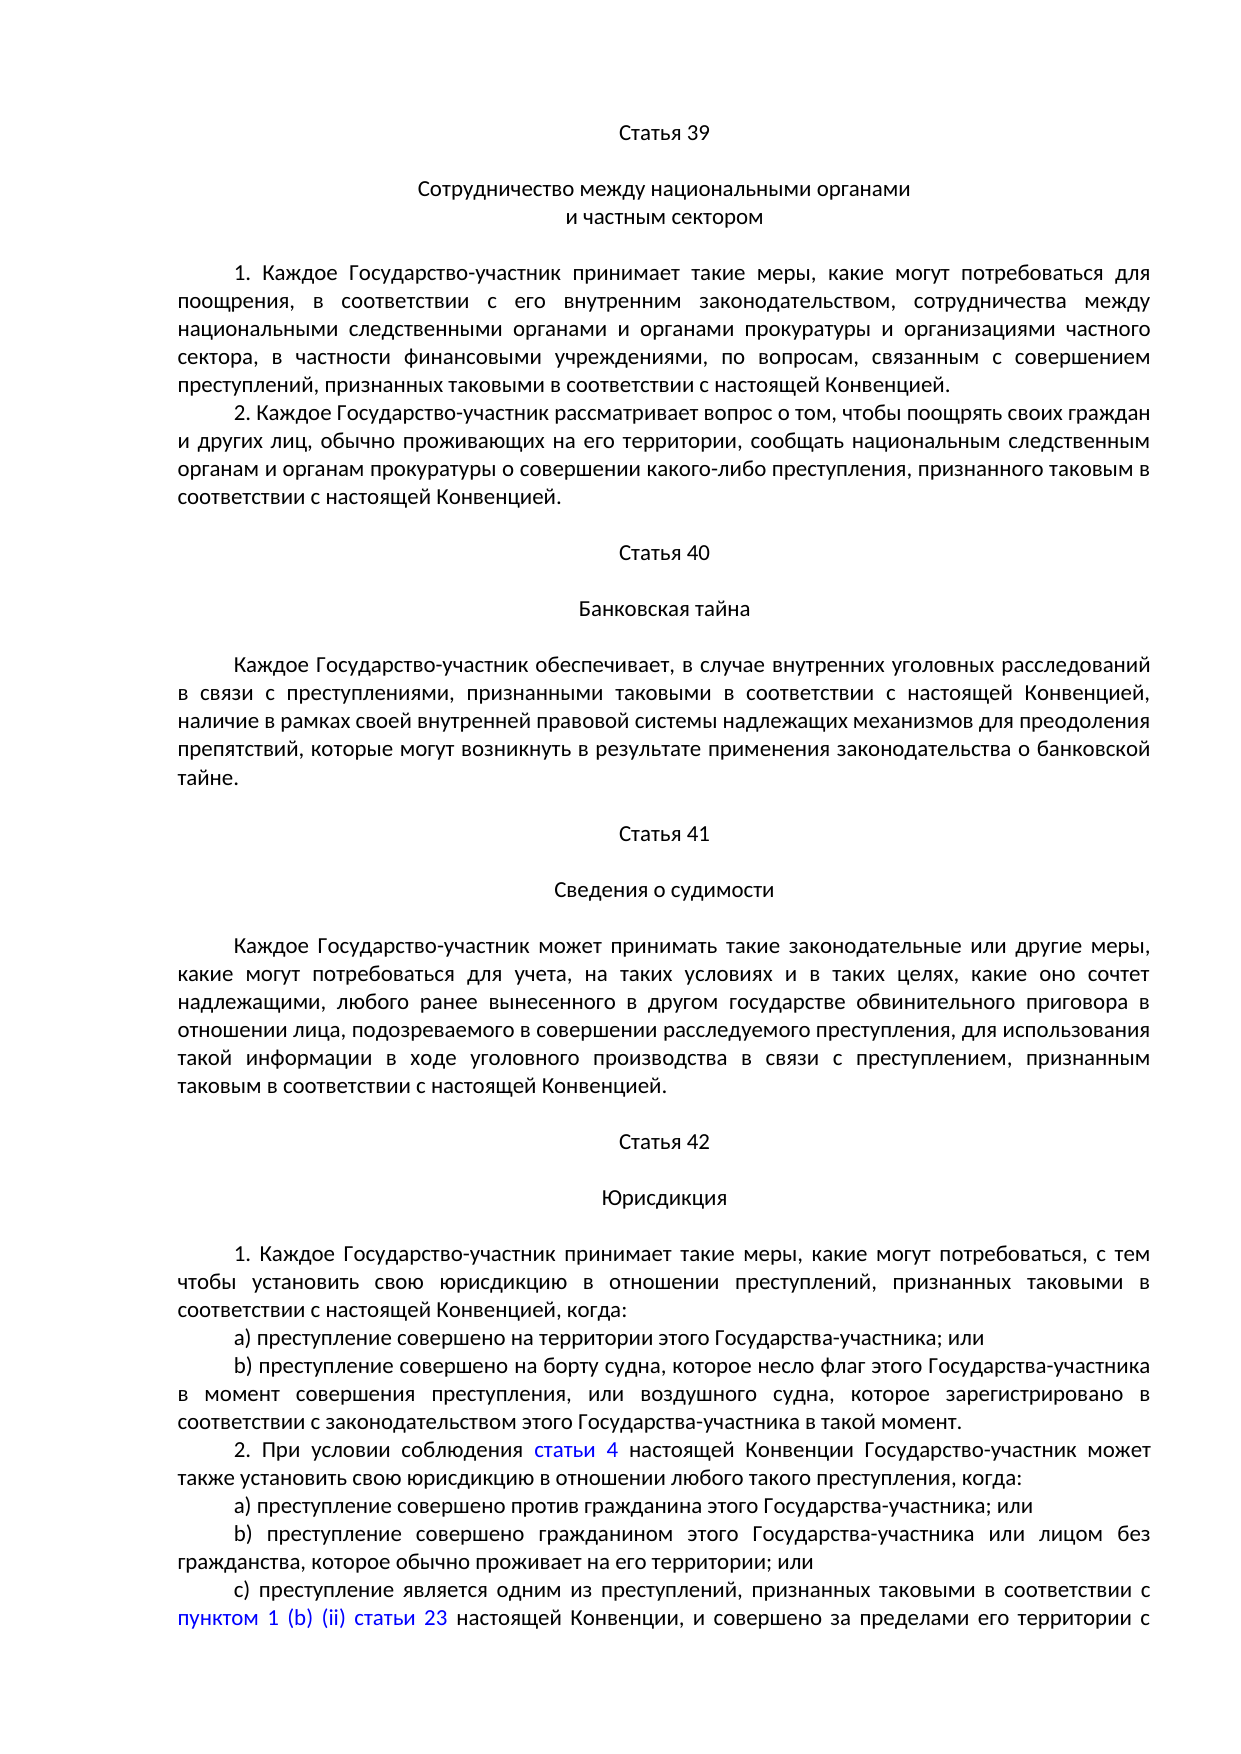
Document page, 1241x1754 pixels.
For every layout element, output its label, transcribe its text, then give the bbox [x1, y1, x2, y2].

text Каждое Государство-участник может принимать такие законодательные или другие меры, какие могут потребоваться для учета, на таких условиях и в таких целях, какие оно сочтет надлежащими, любого ранее вынесенного в другом государстве обвинительного приговора в отношении лица, подозреваемого в совершении расследуемого преступления, для использования такой информации в ходе уголовного производства в связи с преступлением, признанным таковым в соответствии с настоящей Конвенцией. [177, 931, 1152, 1099]
text Статья 40 [177, 538, 1152, 566]
text 1. Каждое Государство-участник принимает такие меры, какие могут потребоваться, с тем чтобы установить свою юрисдикцию в отношении преступлений, признанных таковыми в соответствии с настоящей Конвенцией, когда: [177, 1239, 1152, 1323]
text Статья 41 [177, 819, 1152, 847]
text Статья 39 [177, 118, 1152, 146]
text и частным сектором [177, 202, 1152, 230]
text a) преступление совершено на территории этого Государства-участника; или [177, 1323, 1152, 1351]
text 2. При условии соблюдения статьи 4 настоящей Конвенции Государство-участник может также установить свою юрисдикцию в отношении любого такого преступления, когда: [177, 1435, 1152, 1491]
text b) преступление совершено гражданином этого Государства-участника или лицом без гражданства, которое обычно проживает на его территории; или [177, 1519, 1152, 1575]
text Каждое Государство-участник обеспечивает, в случае внутренних уголовных расследований в связи с преступлениями, признанными таковыми в соответствии с настоящей Конвенцией, наличие в рамках своей внутренней правовой системы надлежащих механизмов для преодоления препятствий, которые могут возникнуть в результате применения законодательства о банковской тайне. [177, 651, 1152, 791]
text b) преступление совершено на борту судна, которое несло флаг этого Государства-участника в момент совершения преступления, или воздушного судна, которое зарегистрировано в соответствии с законодательством этого Государства-участника в такой момент. [177, 1351, 1152, 1435]
text Юрисдикция [177, 1183, 1152, 1211]
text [177, 1575, 1152, 1631]
text 1. Каждое Государство-участник принимает такие меры, какие могут потребоваться для поощрения, в соответствии с его внутренним законодательством, сотрудничества между национальными следственными органами и органами прокуратуры и организациями частного сектора, в частности финансовыми учреждениями, по вопросам, связанным с совершением преступлений, признанных таковыми в соответствии с настоящей Конвенцией. [177, 258, 1152, 398]
text Сотрудничество между национальными органами [177, 174, 1152, 202]
text Статья 42 [177, 1127, 1152, 1155]
text 2. Каждое Государство-участник рассматривает вопрос о том, чтобы поощрять своих граждан и других лиц, обычно проживающих на его территории, сообщать национальным следственным органам и органам прокуратуры о совершении какого-либо преступления, признанного таковым в соответствии с настоящей Конвенцией. [177, 398, 1152, 510]
text Банковская тайна [177, 594, 1152, 622]
text a) преступление совершено против гражданина этого Государства-участника; или [177, 1491, 1152, 1519]
text Сведения о судимости [177, 875, 1152, 903]
